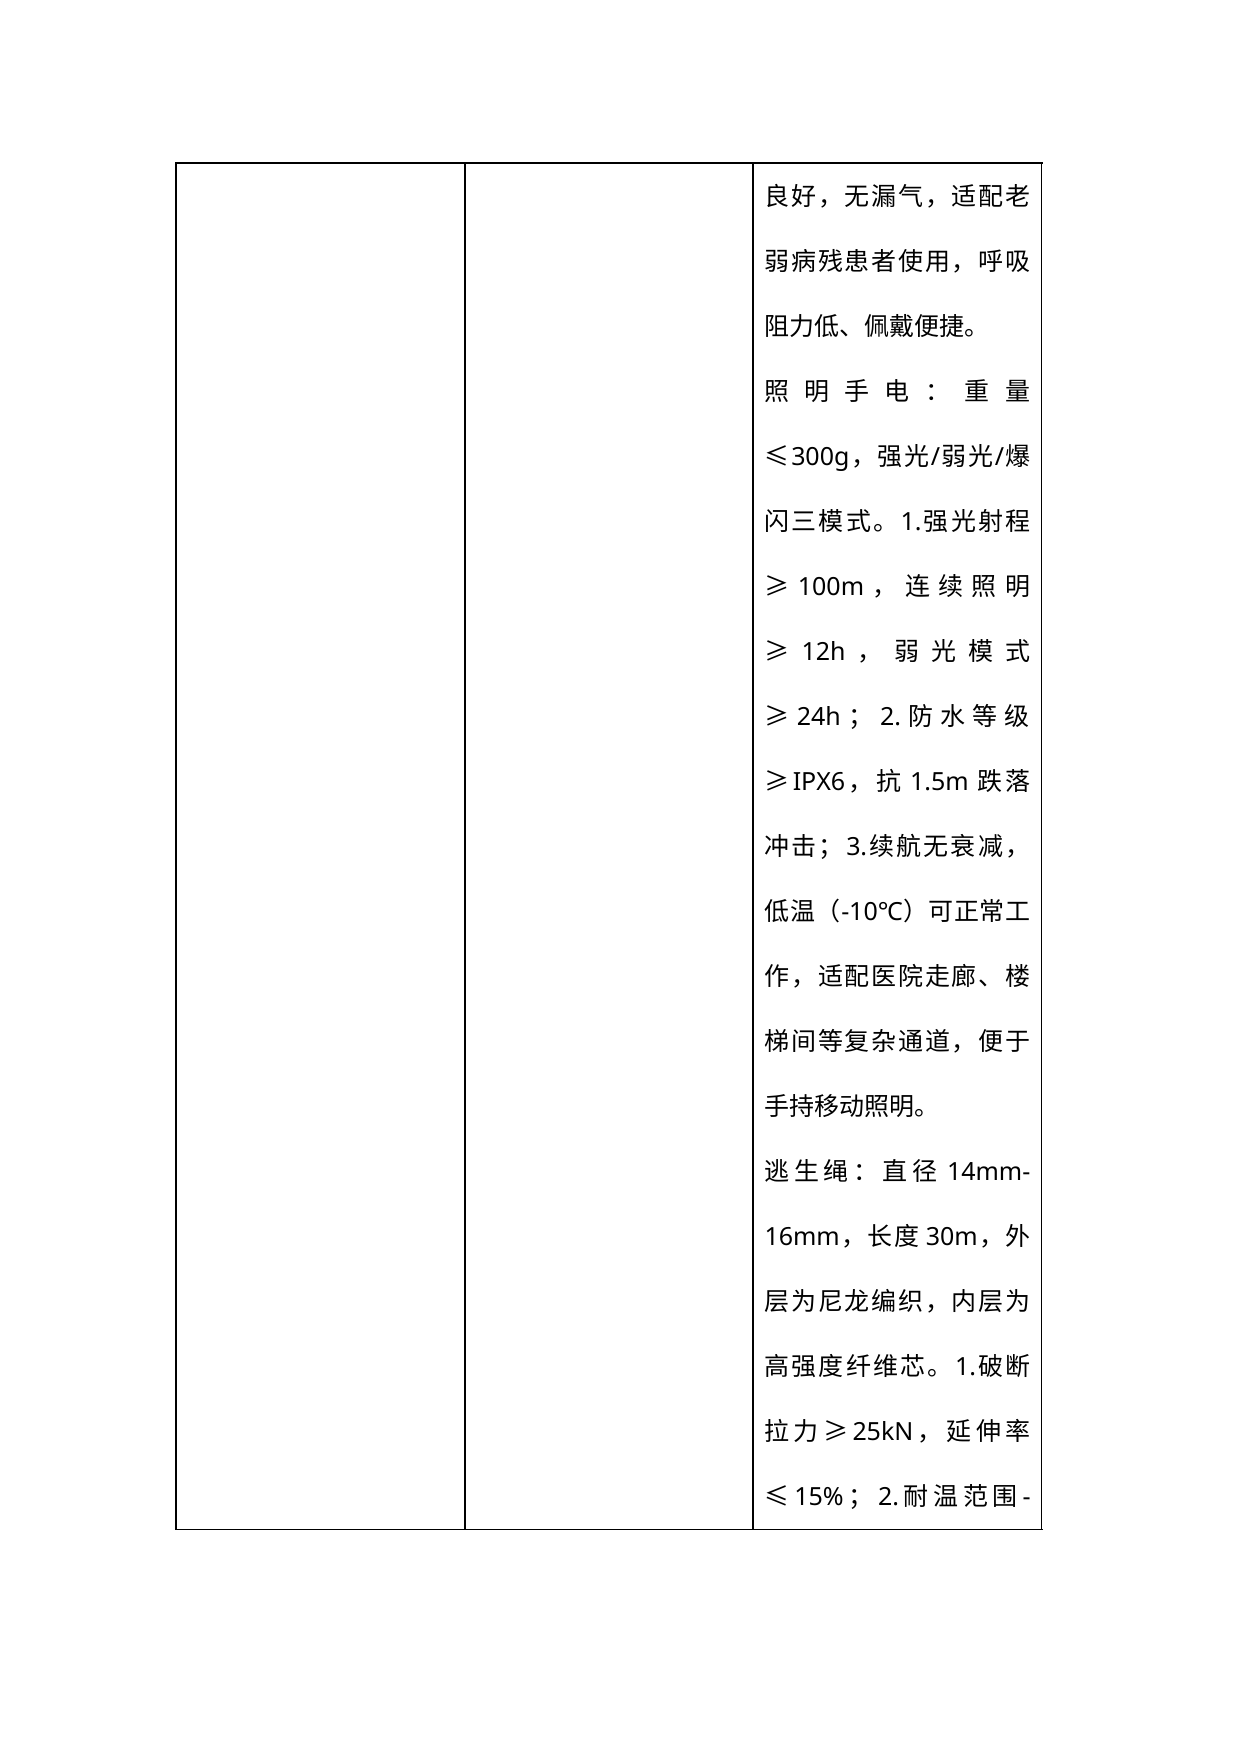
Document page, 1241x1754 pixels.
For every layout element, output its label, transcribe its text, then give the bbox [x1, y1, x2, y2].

table_cell 1 [177, 164, 464, 1528]
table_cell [754, 164, 1041, 1528]
table_cell [466, 164, 752, 1528]
